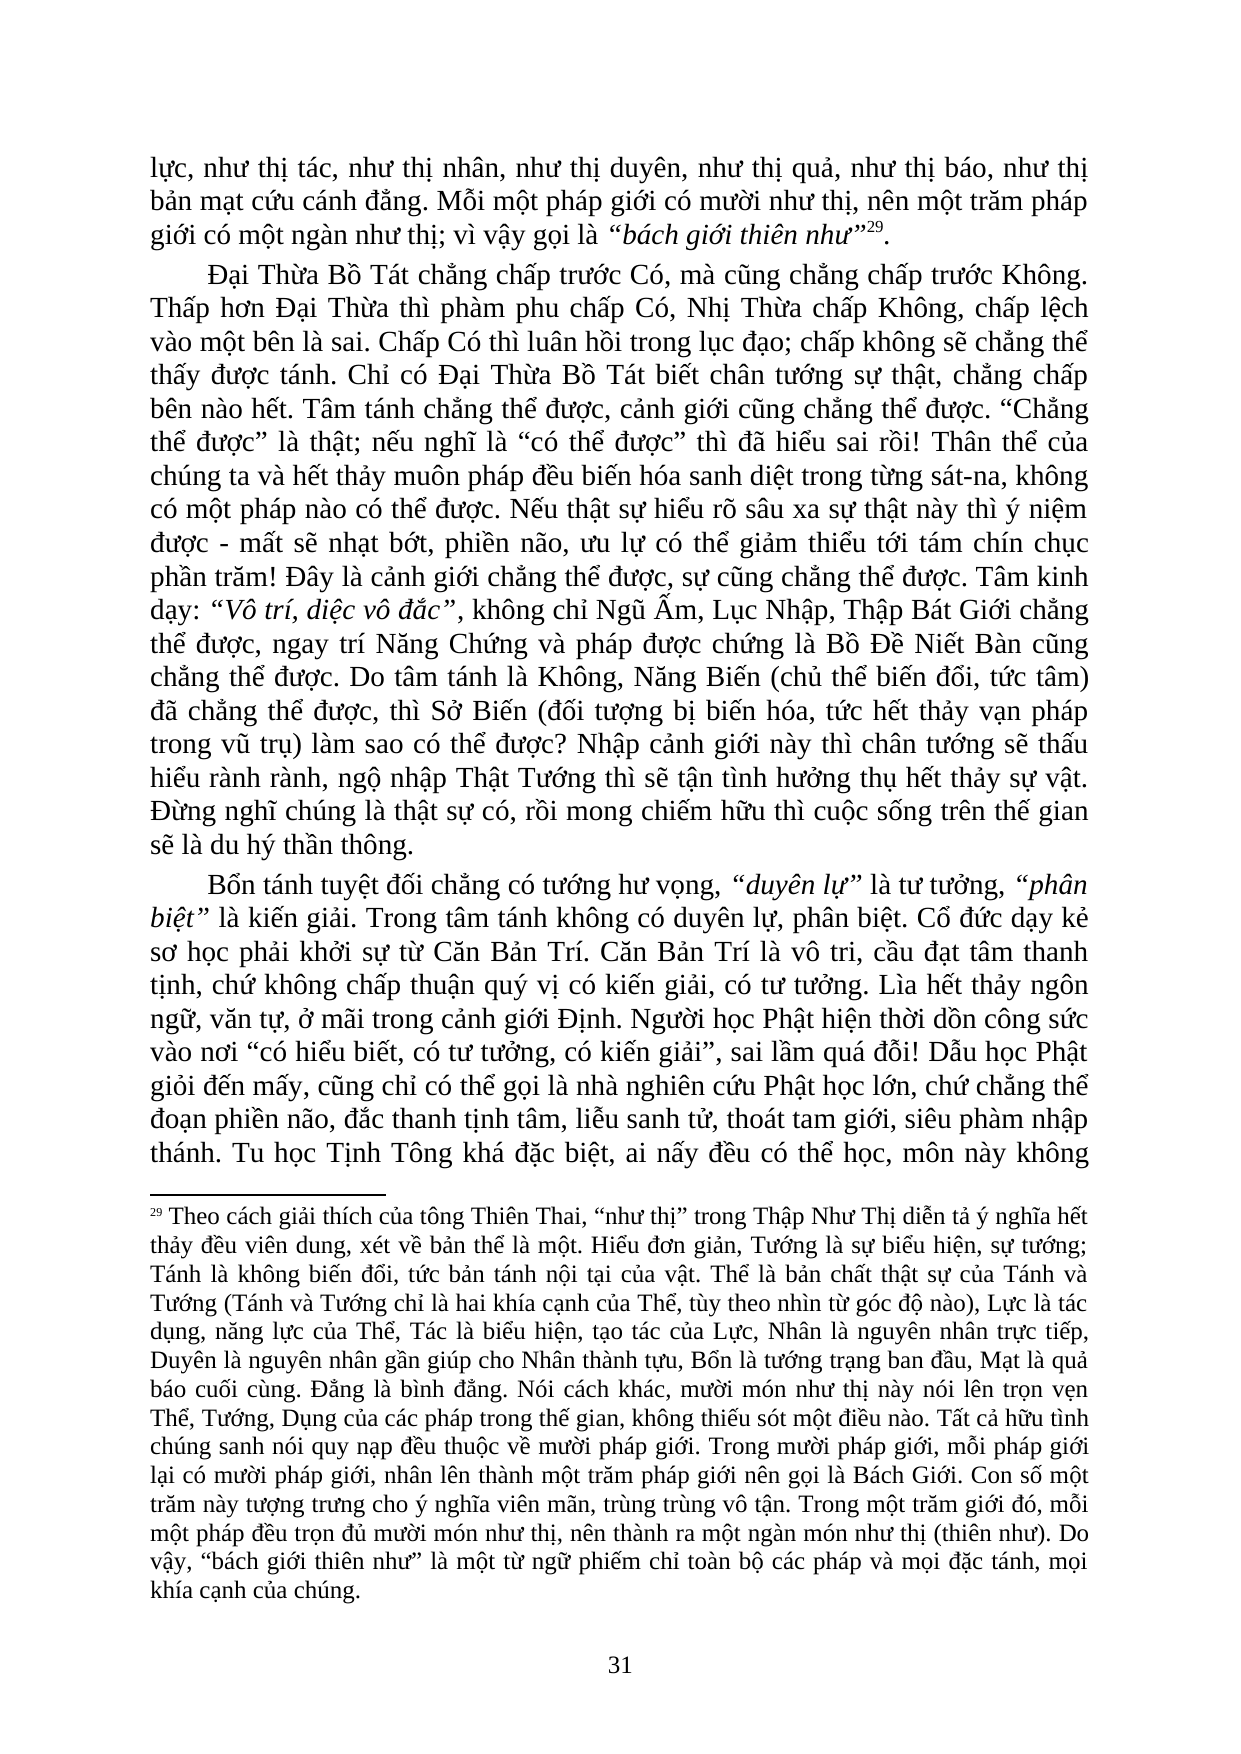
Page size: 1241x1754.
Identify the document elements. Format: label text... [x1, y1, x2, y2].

text Đại Thừa Bồ Tát chẳng chấp trước Có, mà cũng chẳng chấp trước Không. Thấp hơn Đại Thừa thì phàm phu chấp Có, Nhị Thừa chấp Không, chấp lệch vào một bên là sai. Chấp Có thì luân hồi trong lục đạo; chấp không sẽ chẳng thể thấy được tánh. Chỉ có Đại Thừa Bồ Tát biết chân tướng sự thật, chẳng chấp bên nào hết. Tâm tánh chẳng thể được, cảnh giới cũng chẳng thể được. “Chẳng thể được” là thật; nếu nghĩ là “có thể được” thì đã hiểu sai rồi! Thân thể của chúng ta và hết thảy muôn pháp đều biến hóa sanh diệt trong từng sát-na, không có một pháp nào có thể được. Nếu thật sự hiểu rõ sâu xa sự thật này thì ý niệm được - mất sẽ nhạt bớt, phiền não, ưu lự có thể giảm thiểu tới tám chín chục phần trăm! Đây là cảnh giới chẳng thể được, sự cũng chẳng thể được. Tâm kinh dạy: “Vô trí, diệc vô đắc”, không chỉ Ngũ Ấm, Lục Nhập, Thập Bát Giới chẳng thể được, ngay trí Năng Chứng và pháp được chứng là Bồ Đề Niết Bàn cũng chẳng thể được. Do tâm tánh là Không, Năng Biến (chủ thể biến đổi, tức tâm) đã chẳng thể được, thì Sở Biến (đối tượng bị biến hóa, tức hết thảy vạn pháp trong vũ trụ) làm sao có thể được? Nhập cảnh giới này thì chân tướng sẽ thấu hiểu rành rành, ngộ nhập Thật Tướng thì sẽ tận tình hưởng thụ hết thảy sự vật. Đừng nghĩ chúng là thật sự có, rồi mong chiếm hữu thì cuộc sống trên thế gian sẽ là du hý thần thông. [150, 257, 1090, 861]
text Bổn tánh tuyệt đối chẳng có tướng hư vọng, “duyên lự” là tư tưởng, “phân biệt” là kiến giải. Trong tâm tánh không có duyên lự, phân biệt. Cổ đức dạy kẻ sơ học phải khởi sự từ Căn Bản Trí. Căn Bản Trí là vô tri, cầu đạt tâm thanh tịnh, chứ không chấp thuận quý vị có kiến giải, có tư tưởng. Lìa hết thảy ngôn ngữ, văn tự, ở mãi trong cảnh giới Định. Người học Phật hiện thời dồn công sức vào nơi “có hiểu biết, có tư tưởng, có kiến giải”, sai lầm quá đỗi! Dẫu học Phật giỏi đến mấy, cũng chỉ có thể gọi là nhà nghiên cứu Phật học lớn, chứ chẳng thể đoạn phiền não, đắc thanh tịnh tâm, liễu sanh tử, thoát tam giới, siêu phàm nhập thánh. Tu học Tịnh Tông khá đặc biệt, ai nấy đều có thể học, môn này không dạy người học trụ tâm nơi Định mà trụ nơi danh hiệu A Di Đà Phật. Trong tâm, trừ A Di Đà Phật ra, chẳng có một chút gì khác. Đấy gọi là “có Tịnh Độ”, hễ có Tịnh Độ, ắt sẽ sanh về Tịnh Độ. [150, 867, 1090, 1169]
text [150, 150, 1090, 251]
